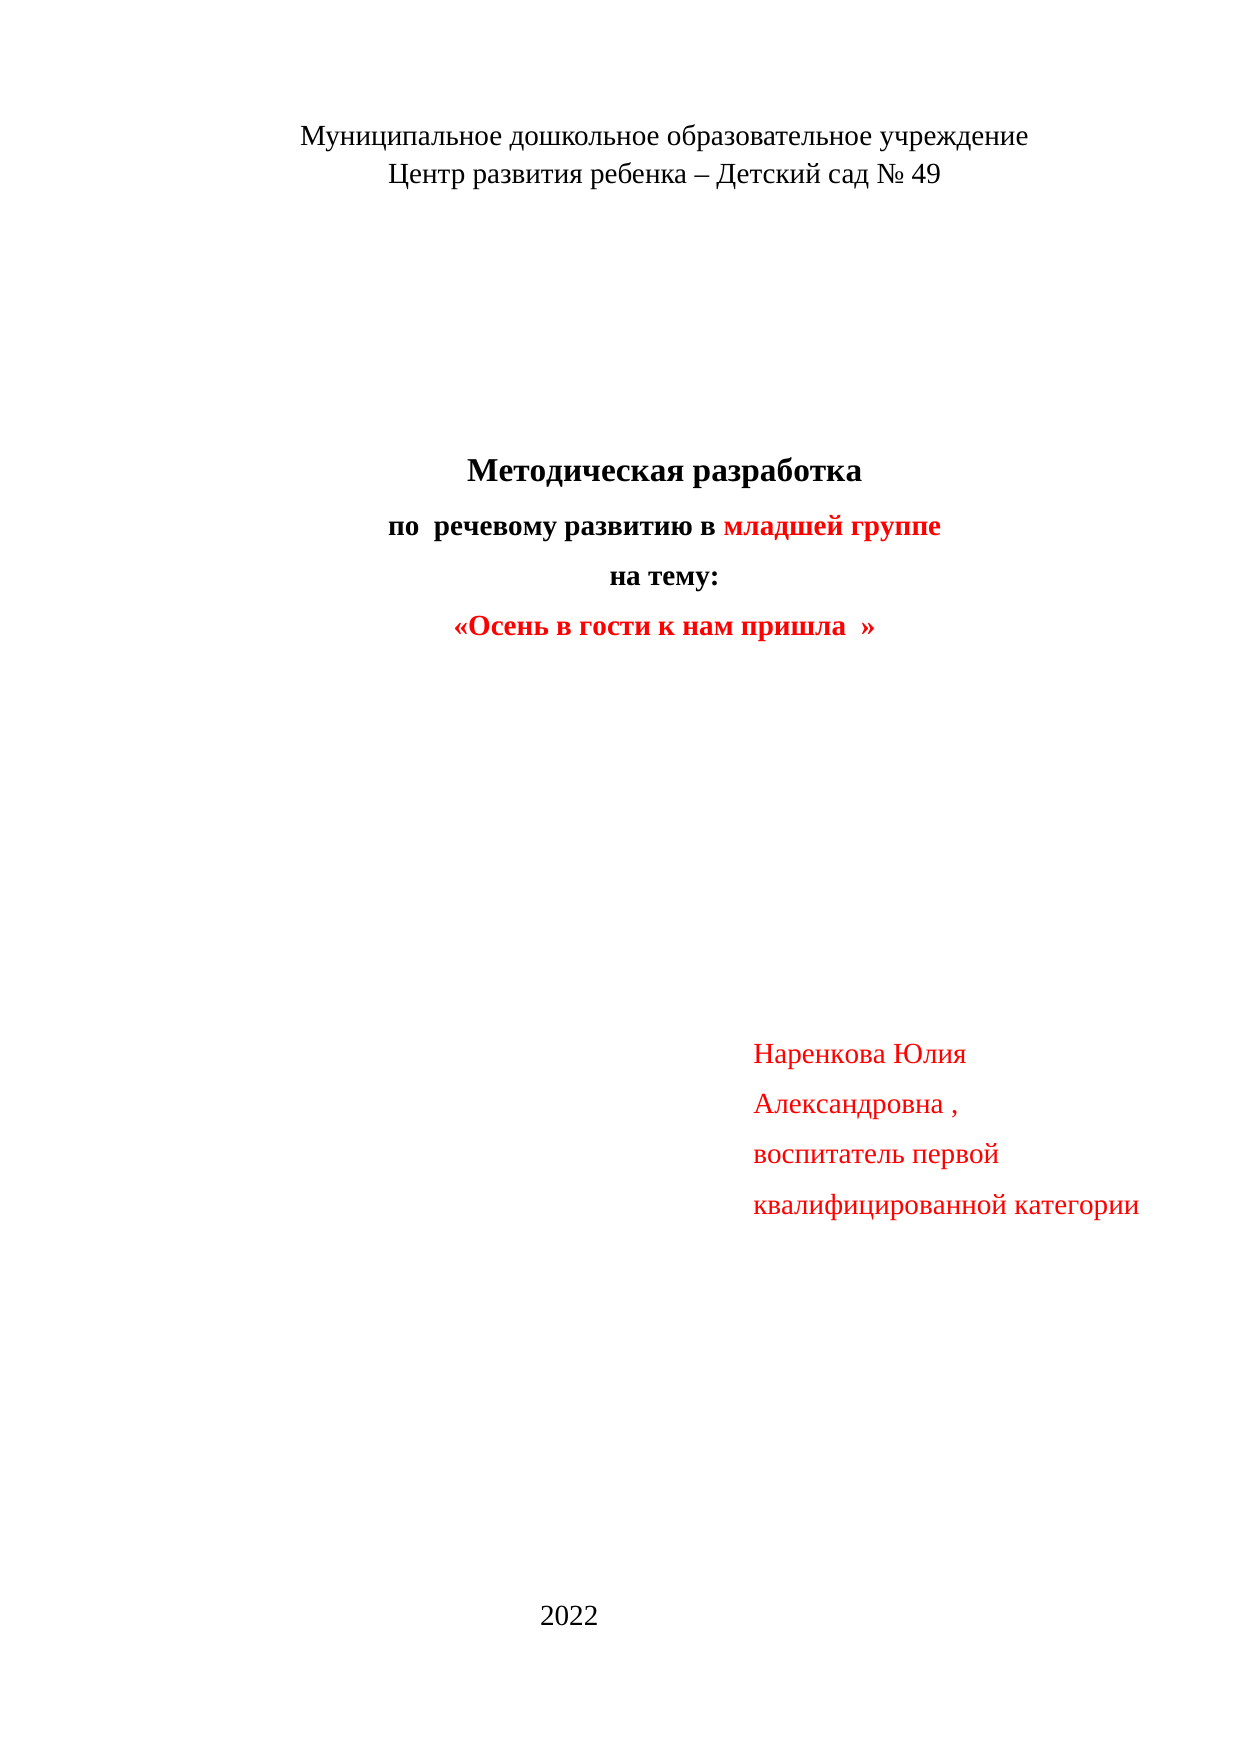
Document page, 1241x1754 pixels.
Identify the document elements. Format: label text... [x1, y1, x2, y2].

text Муниципальное дошкольное образовательное учреждение [177, 118, 1152, 152]
text Наренкова Юлия Александровна , [753, 1036, 1152, 1120]
text на тему: [177, 558, 1152, 592]
text «Осень в гости к нам пришла » [177, 608, 1152, 642]
text воспитатель первой квалифицированной категории [753, 1136, 1152, 1220]
text Центр развития ребенка – Детский сад № 49 [177, 157, 1152, 190]
text 2022 [177, 1598, 1152, 1631]
text Методическая разработка [177, 450, 1152, 489]
text по речевому развитию в младшей группе [177, 508, 1152, 541]
